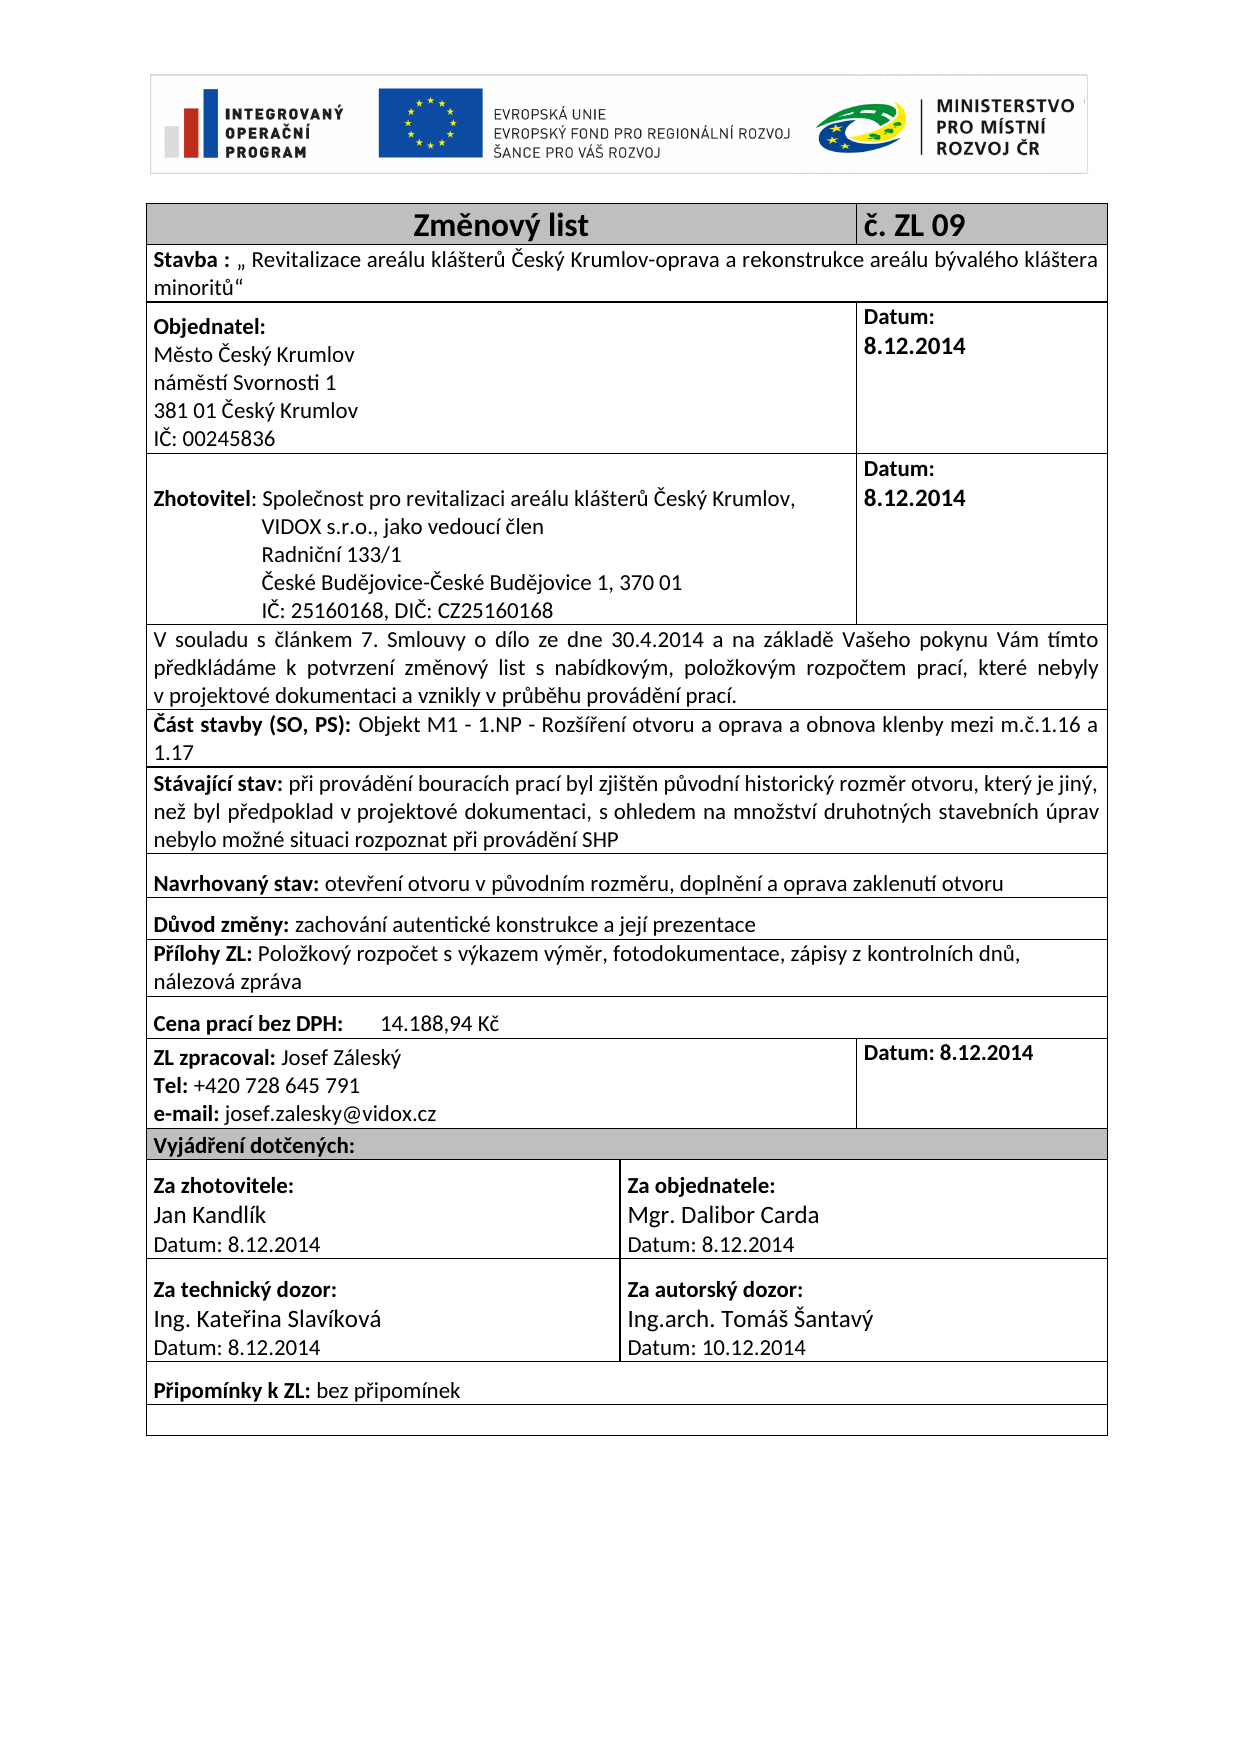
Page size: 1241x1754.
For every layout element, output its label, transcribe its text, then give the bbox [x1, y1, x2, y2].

table_cell Za technický dozor: Ing. Kateřina Slavíková Datum: 8.12.2014 [147, 1259, 619, 1361]
table_cell Objednatel: Město Český Krumlov náměstí Svornosti 1 381 01 Český Krumlov IČ: 00245836 [147, 303, 856, 453]
table_cell Přílohy ZL: Položkový rozpočet s výkazem výměr, fotodokumentace, zápisy z kontrolních dnů, nálezová zpráva [147, 940, 1107, 996]
table_cell Datum: 8.12.2014 [857, 1039, 1107, 1127]
table_cell Důvod změny: zachování autentické konstrukce a její prezentace [147, 898, 1107, 938]
table_cell Vyjádření dotčených: [147, 1129, 1107, 1159]
table_cell [147, 1405, 1107, 1435]
picture [147, 73, 1093, 175]
table_header č. ZL 09 [857, 204, 1107, 244]
table_cell Stávající stav: při provádění bouracích prací byl zjištěn původní historický rozměr otvoru, který je jiný, než byl předpoklad v projektové dokumentaci, s ohledem na množství druhotných stavebních úprav nebylo možné situaci rozpoznat při provádění SHP [147, 768, 1107, 853]
table_cell ZL zpracoval: Josef Záleský Tel: +420 728 645 791 e-mail: josef.zalesky@vidox.cz [147, 1039, 856, 1127]
table_cell Za zhotovitele: Jan Kandlík Datum: 8.12.2014 [147, 1160, 619, 1258]
table_cell Připomínky k ZL: bez připomínek [147, 1362, 1107, 1404]
table_cell Datum: 8.12.2014 [857, 454, 1107, 624]
table_header Změnový list [147, 204, 856, 244]
table_cell Část stavby (SO, PS): Objekt M1 - 1.NP - Rozšíření otvoru a oprava a obnova klenby mezi m.č.1.16 a 1.17 [147, 710, 1107, 766]
table_cell Cena prací bez DPH: 14.188,94 Kč [147, 997, 1107, 1037]
table_cell Stavba : „ Revitalizace areálu klášterů Český Krumlov-oprava a rekonstrukce areálu bývalého kláštera minoritů“ [147, 245, 1107, 301]
table_cell Za autorský dozor: Ing.arch. Tomáš Šantavý Datum: 10.12.2014 [621, 1259, 1107, 1361]
table_cell Navrhovaný stav: otevření otvoru v původním rozměru, doplnění a oprava zaklenutí otvoru [147, 854, 1107, 897]
table_cell Zhotovitel: Společnost pro revitalizaci areálu klášterů Český Krumlov, VIDOX s.r.o., jako vedoucí člen Radniční 133/1 České Budějovice-České Budějovice 1, 370 01 IČ: 25160168, DIČ: CZ25160168 [147, 454, 856, 624]
table_cell Za objednatele: Mgr. Dalibor Carda Datum: 8.12.2014 [621, 1160, 1107, 1258]
table_cell V souladu s článkem 7. Smlouvy o dílo ze dne 30.4.2014 a na základě Vašeho pokynu Vám tímto předkládáme k potvrzení změnový list s nabídkovým, položkovým rozpočtem prací, které nebyly v projektové dokumentaci a vznikly v průběhu provádění prací. [147, 625, 1107, 709]
table_cell Datum: 8.12.2014 [857, 303, 1107, 453]
